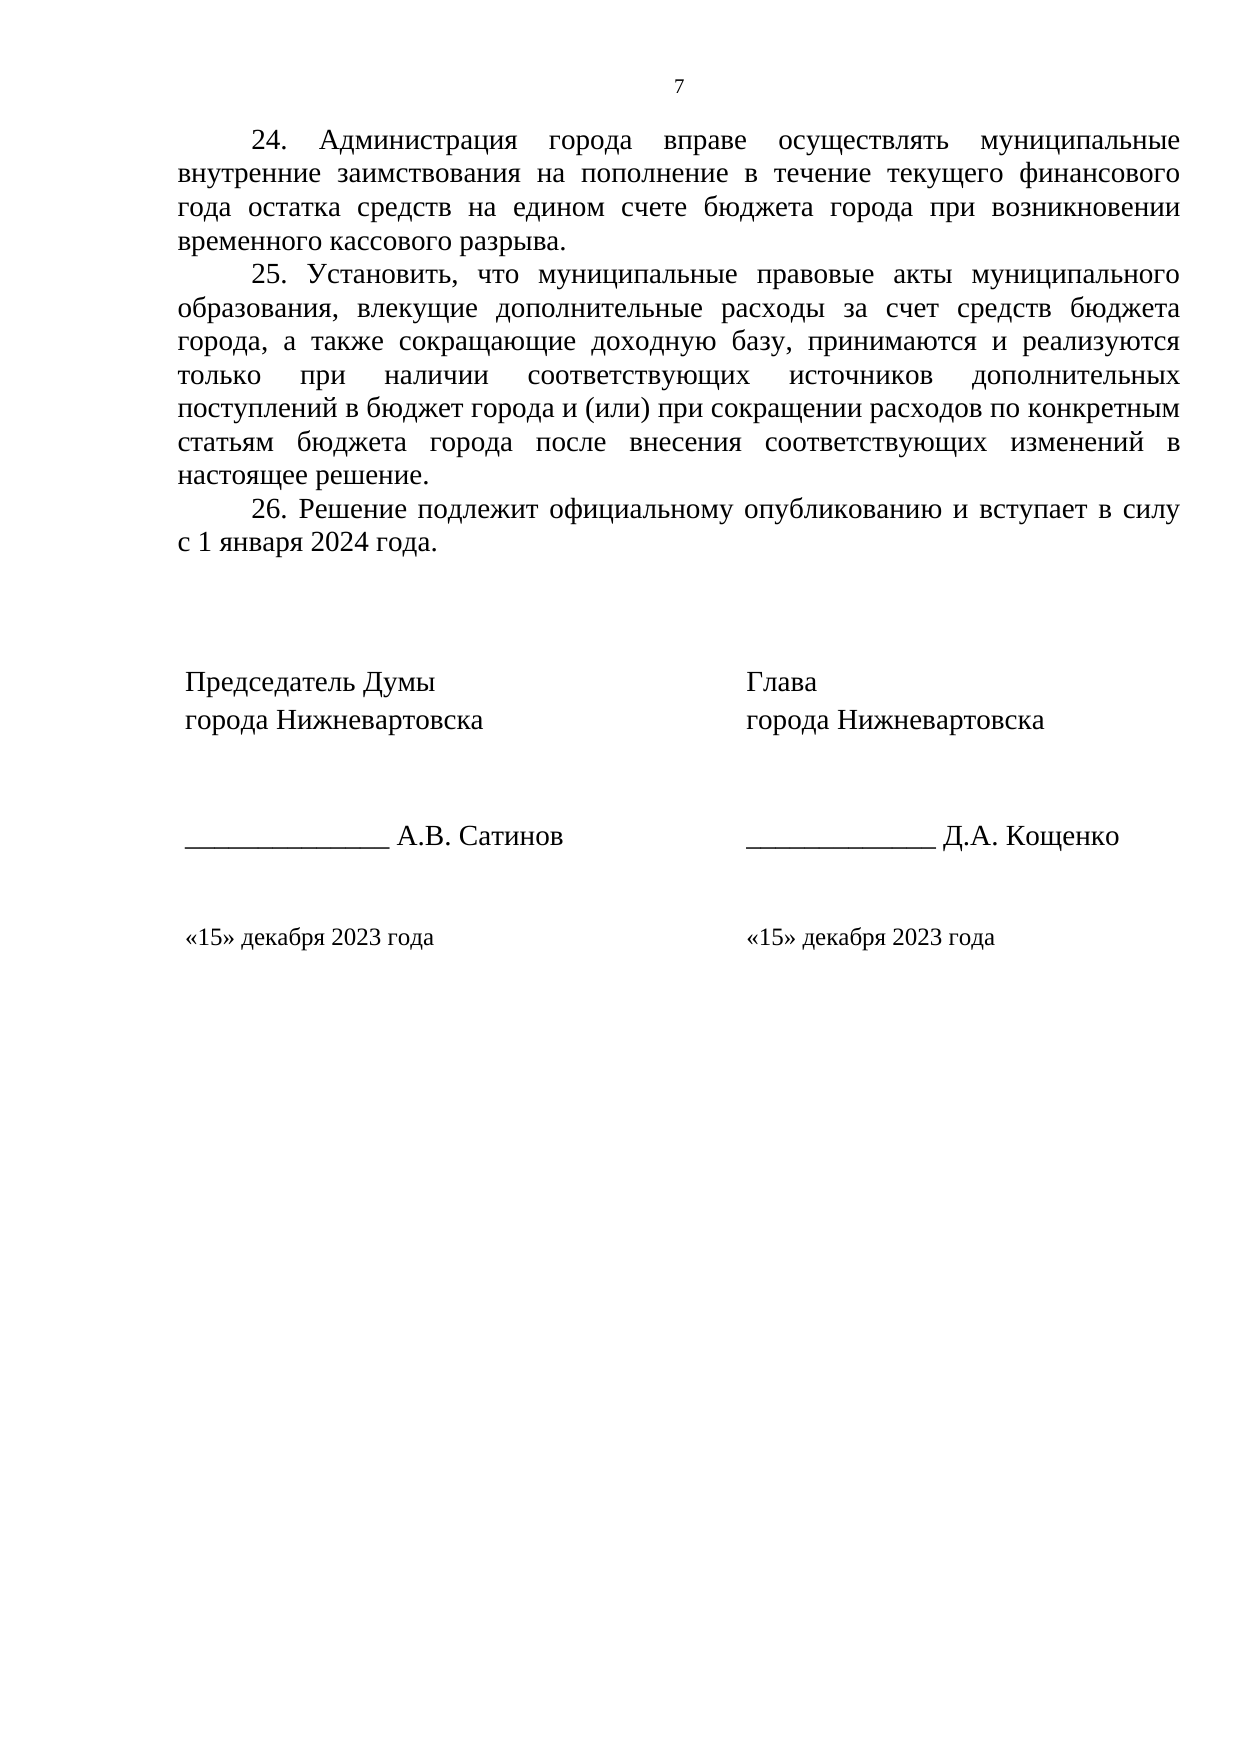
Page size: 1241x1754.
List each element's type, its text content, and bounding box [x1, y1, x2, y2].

table_header Глава города Нижневартовска _____________ Д.А. Кощенко «15» декабря 2023 года [735, 625, 1240, 955]
text 25. Установить, что муниципальные правовые акты муниципального образования, влекущие дополнительные расходы за счет средств бюджета города, а также сокращающие доходную базу, принимаются и реализуются только при наличии соответствующих источников дополнительных поступлений в бюджет города и (или) при сокращении расходов по конкретным статьям бюджета города после внесения соответствующих изменений в настоящее решение. [177, 256, 1181, 491]
text 26. Решение подлежит официальному опубликованию и вступает в силу с 1 января 2024 года. [177, 491, 1181, 558]
table_header Председатель Думы города Нижневартовска ______________ А.В. Сатинов «15» декабря 2023 года [174, 625, 735, 955]
text 24. Администрация города вправе осуществлять муниципальные внутренние заимствования на пополнение в течение текущего финансового года остатка средств на едином счете бюджета города при возникновении временного кассового разрыва. [177, 122, 1181, 256]
